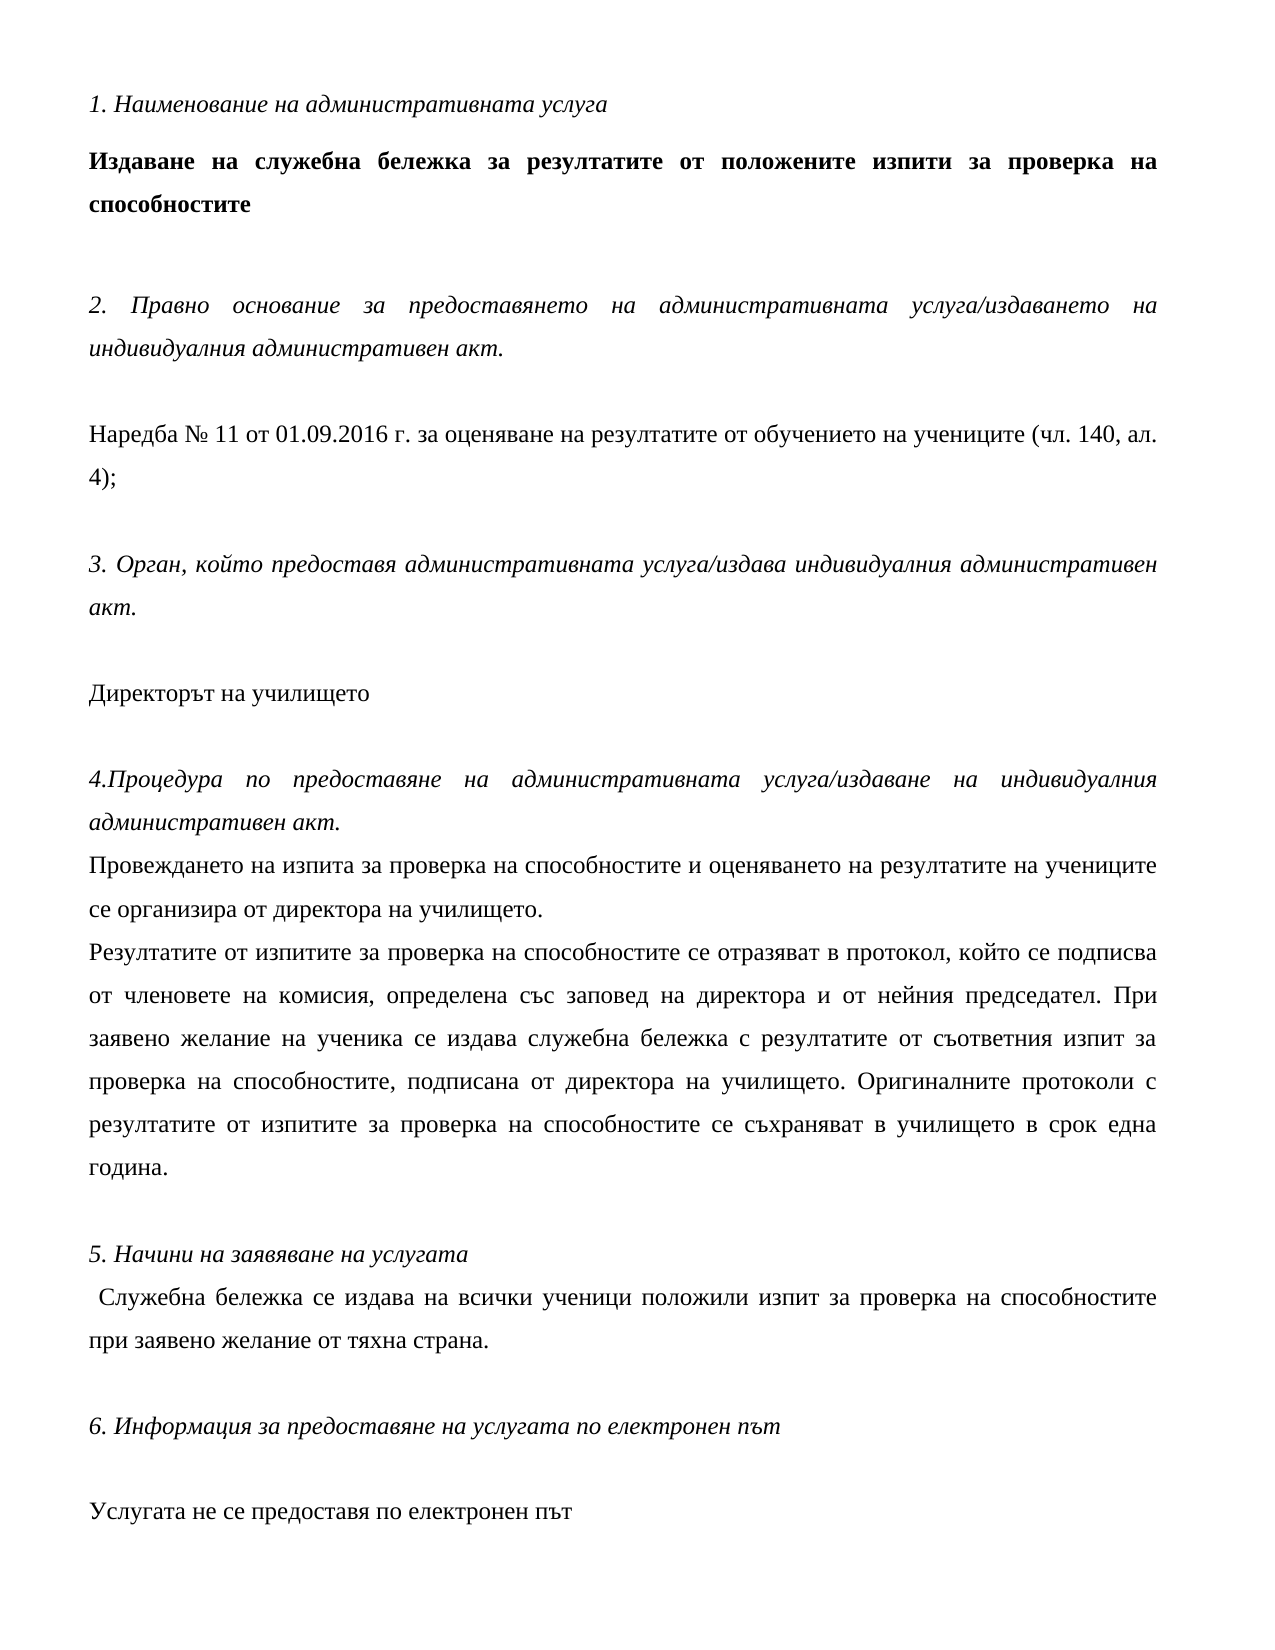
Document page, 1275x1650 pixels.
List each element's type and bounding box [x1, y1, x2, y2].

table_header [89, 89, 1158, 1538]
